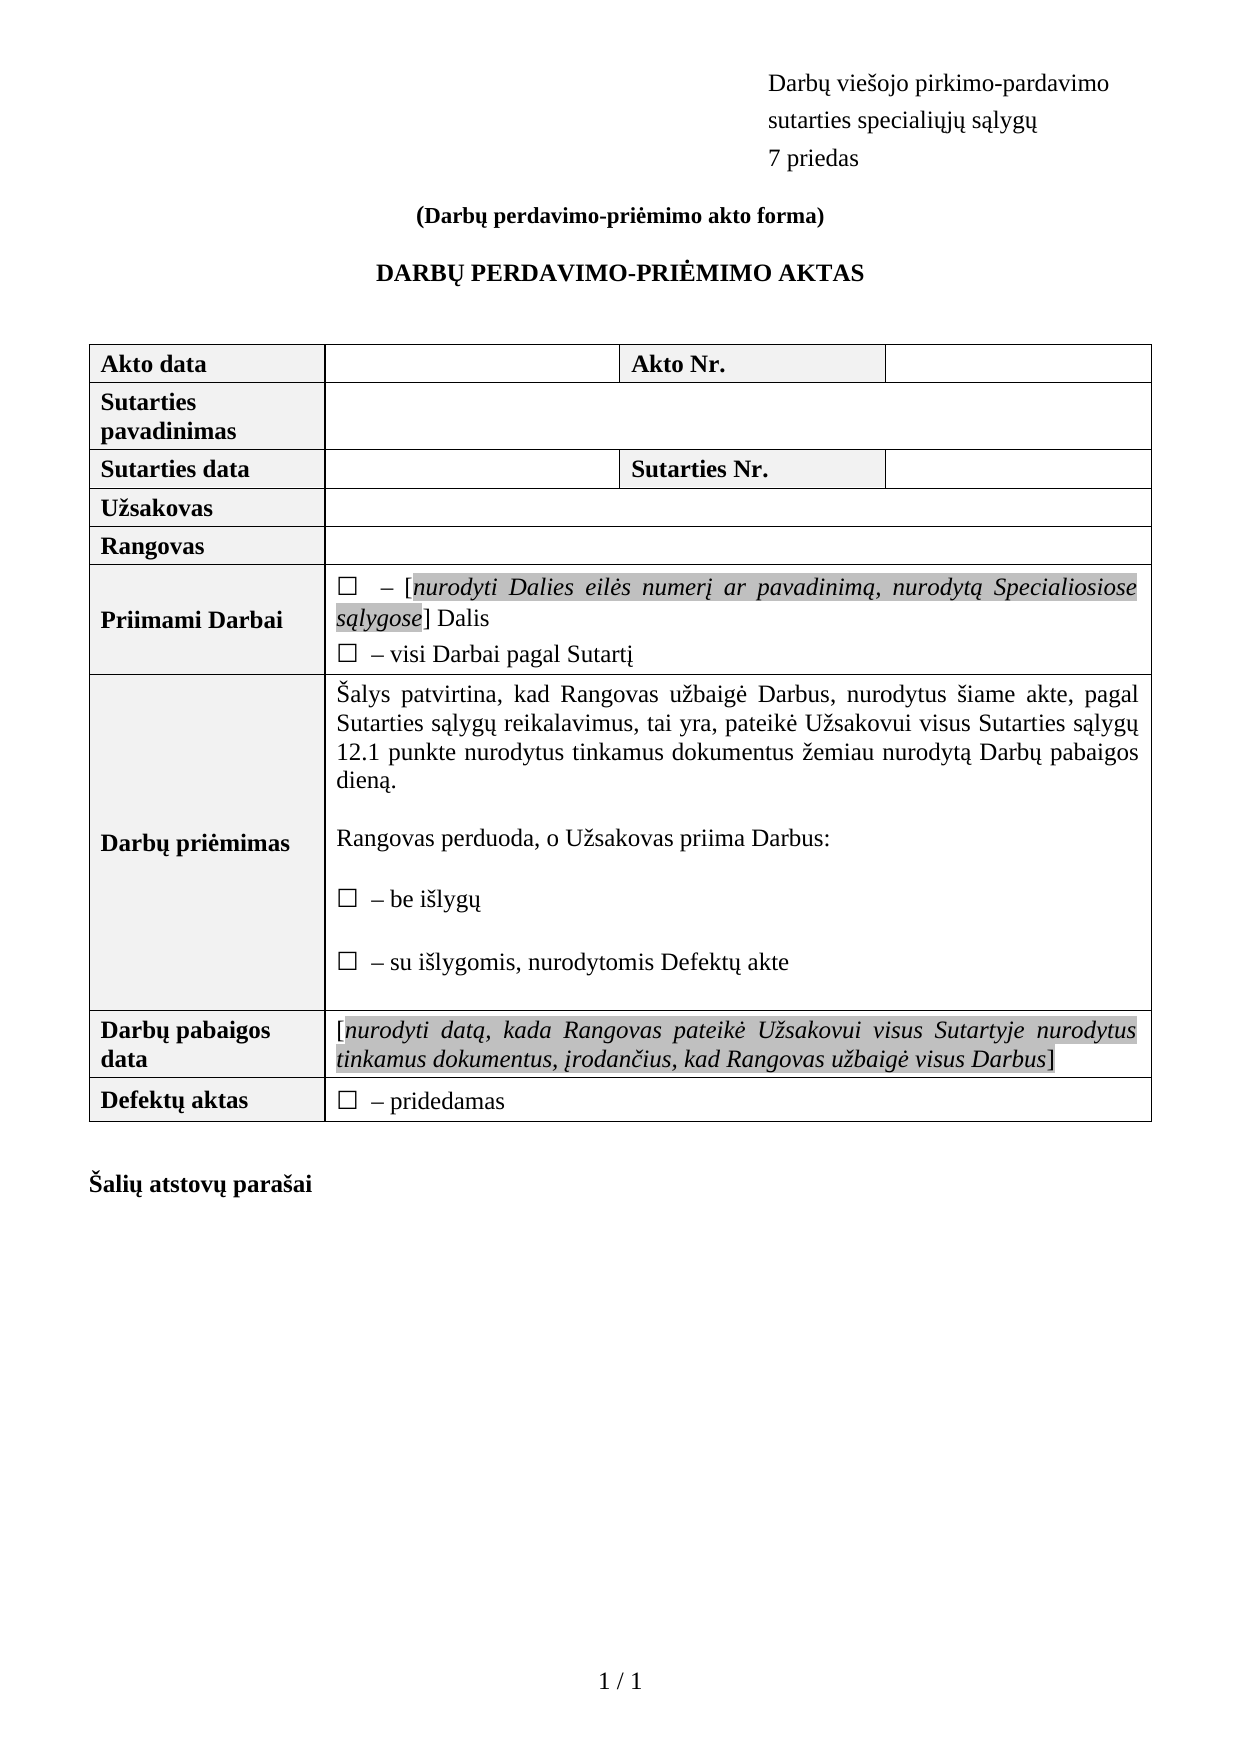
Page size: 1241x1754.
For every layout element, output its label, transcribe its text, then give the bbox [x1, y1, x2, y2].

table_cell Darbų priėmimas [90, 675, 324, 1010]
table_header [886, 345, 1151, 382]
table_cell Priimami Darbai [90, 565, 324, 674]
table_cell Sutarties data [90, 450, 324, 487]
text sutarties specialiųjų sąlygų [768, 97, 1152, 134]
table_cell Defektų aktas [90, 1078, 324, 1121]
table_cell – pridedamas [326, 1078, 1151, 1121]
text Šalių atstovų parašai [89, 1169, 1152, 1198]
text 7 priedas [768, 134, 1152, 172]
table_cell [nurodyti datą, kada Rangovas pateikė Užsakovui visus Sutartyje nurodytus tinkamus dokumentus, įrodančius, kad Rangovas užbaigė visus Darbus] [326, 1011, 1151, 1077]
table_cell – [nurodyti Dalies eilės numerį ar pavadinimą, nurodytą Specialiosiose sąlygose] Dalis – visi Darbai pagal Sutartį [326, 565, 1151, 674]
table_header Akto data [90, 345, 324, 382]
table_header Akto Nr. [620, 345, 885, 382]
table_cell Darbų pabaigos data [90, 1011, 324, 1077]
table_cell Užsakovas [90, 489, 324, 526]
table_header [326, 345, 619, 382]
text (Darbų perdavimo-priėmimo akto forma) [89, 200, 1152, 229]
table_cell [326, 383, 1151, 449]
table_cell [326, 527, 1151, 564]
table_cell Rangovas [90, 527, 324, 564]
text Darbų viešojo pirkimo-pardavimo [768, 59, 1152, 97]
table_cell [326, 450, 619, 487]
text DARBŲ PERDAVIMO-PRIĖMIMO AKTAS [89, 258, 1152, 287]
table_cell [886, 450, 1151, 487]
table_cell Šalys patvirtina, kad Rangovas užbaigė Darbus, nurodytus šiame akte, pagal Sutarties sąlygų reikalavimus, tai yra, pateikė Užsakovui visus Sutarties sąlygų 12.1 punkte nurodytus tinkamus dokumentus žemiau nurodytą Darbų pabaigos dieną. Rangovas perduoda, o Užsakovas priima Darbus: – be išlygų – su išlygomis, nurodytomis Defektų akte [326, 675, 1151, 1010]
table_cell Sutarties Nr. [620, 450, 885, 487]
table_cell [326, 489, 1151, 526]
table_cell Sutarties pavadinimas [90, 383, 324, 449]
